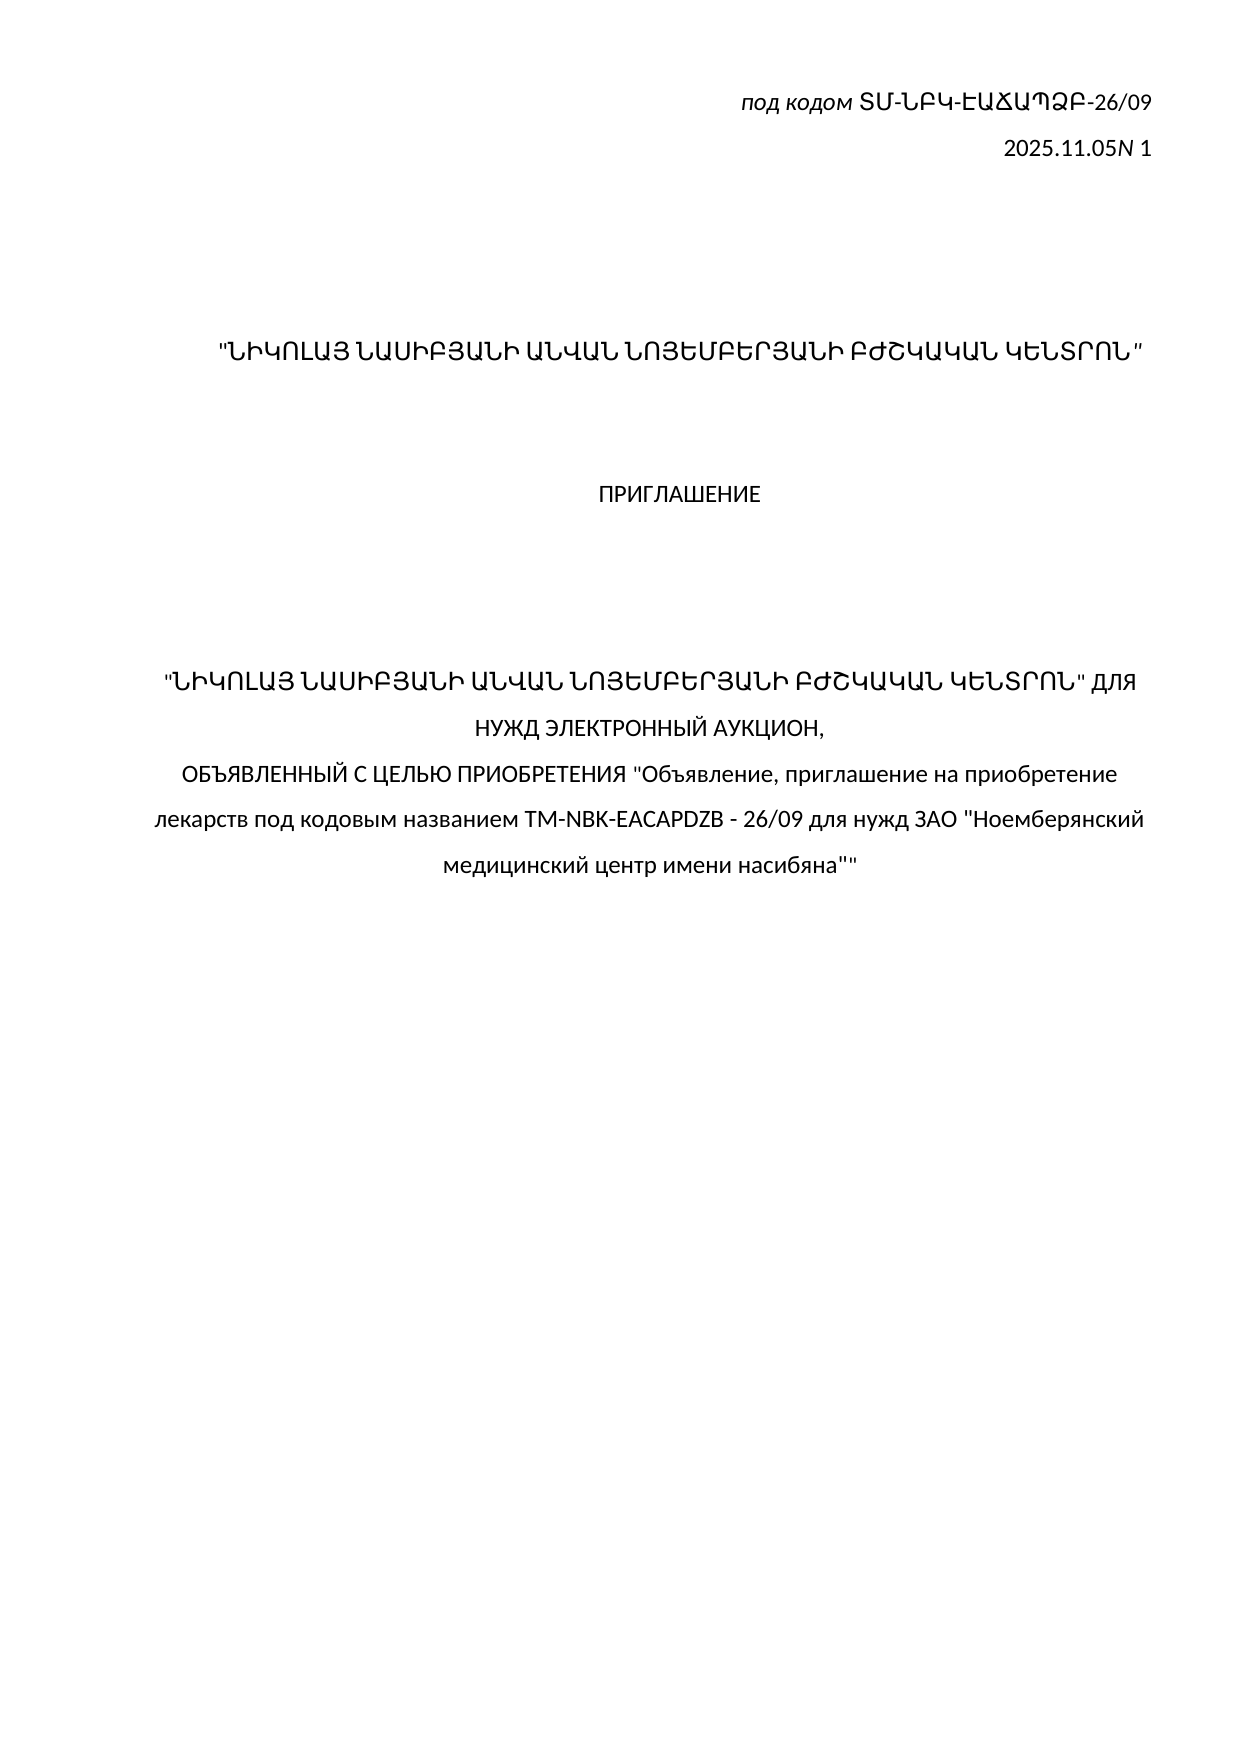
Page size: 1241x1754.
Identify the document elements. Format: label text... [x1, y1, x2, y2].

text "ՆԻԿՈԼԱՅ ՆԱՍԻԲՅԱՆԻ ԱՆՎԱՆ ՆՈՅԵՄԲԵՐՅԱՆԻ ԲԺՇԿԱԿԱՆ ԿԵՆՏՐՈՆ" [148, 336, 1152, 367]
text ПРИГЛАШЕНИЕ [148, 478, 1152, 508]
text ОБЪЯВЛЕННЫЙ С ЦЕЛЬЮ ПРИОБРЕТЕНИЯ "Объявление, приглашение на приобретение лекарств под кодовым названием TM-NBK-EACAPDZB - 26/09 для нужд ЗАО "Ноемберянский медицинский центр имени насибяна"" [148, 758, 1152, 880]
text "ՆԻԿՈԼԱՅ ՆԱՍԻԲՅԱՆԻ ԱՆՎԱՆ ՆՈՅԵՄԲԵՐՅԱՆԻ ԲԺՇԿԱԿԱՆ ԿԵՆՏՐՈՆ" ДЛЯ НУЖД ЭЛЕКТРОННЫЙ АУКЦИОН, [148, 666, 1152, 743]
text под кодом ՏՄ-ՆԲԿ-ԷԱՃԱՊՁԲ-26/09 2025.11.05 N 1 [148, 86, 1152, 163]
